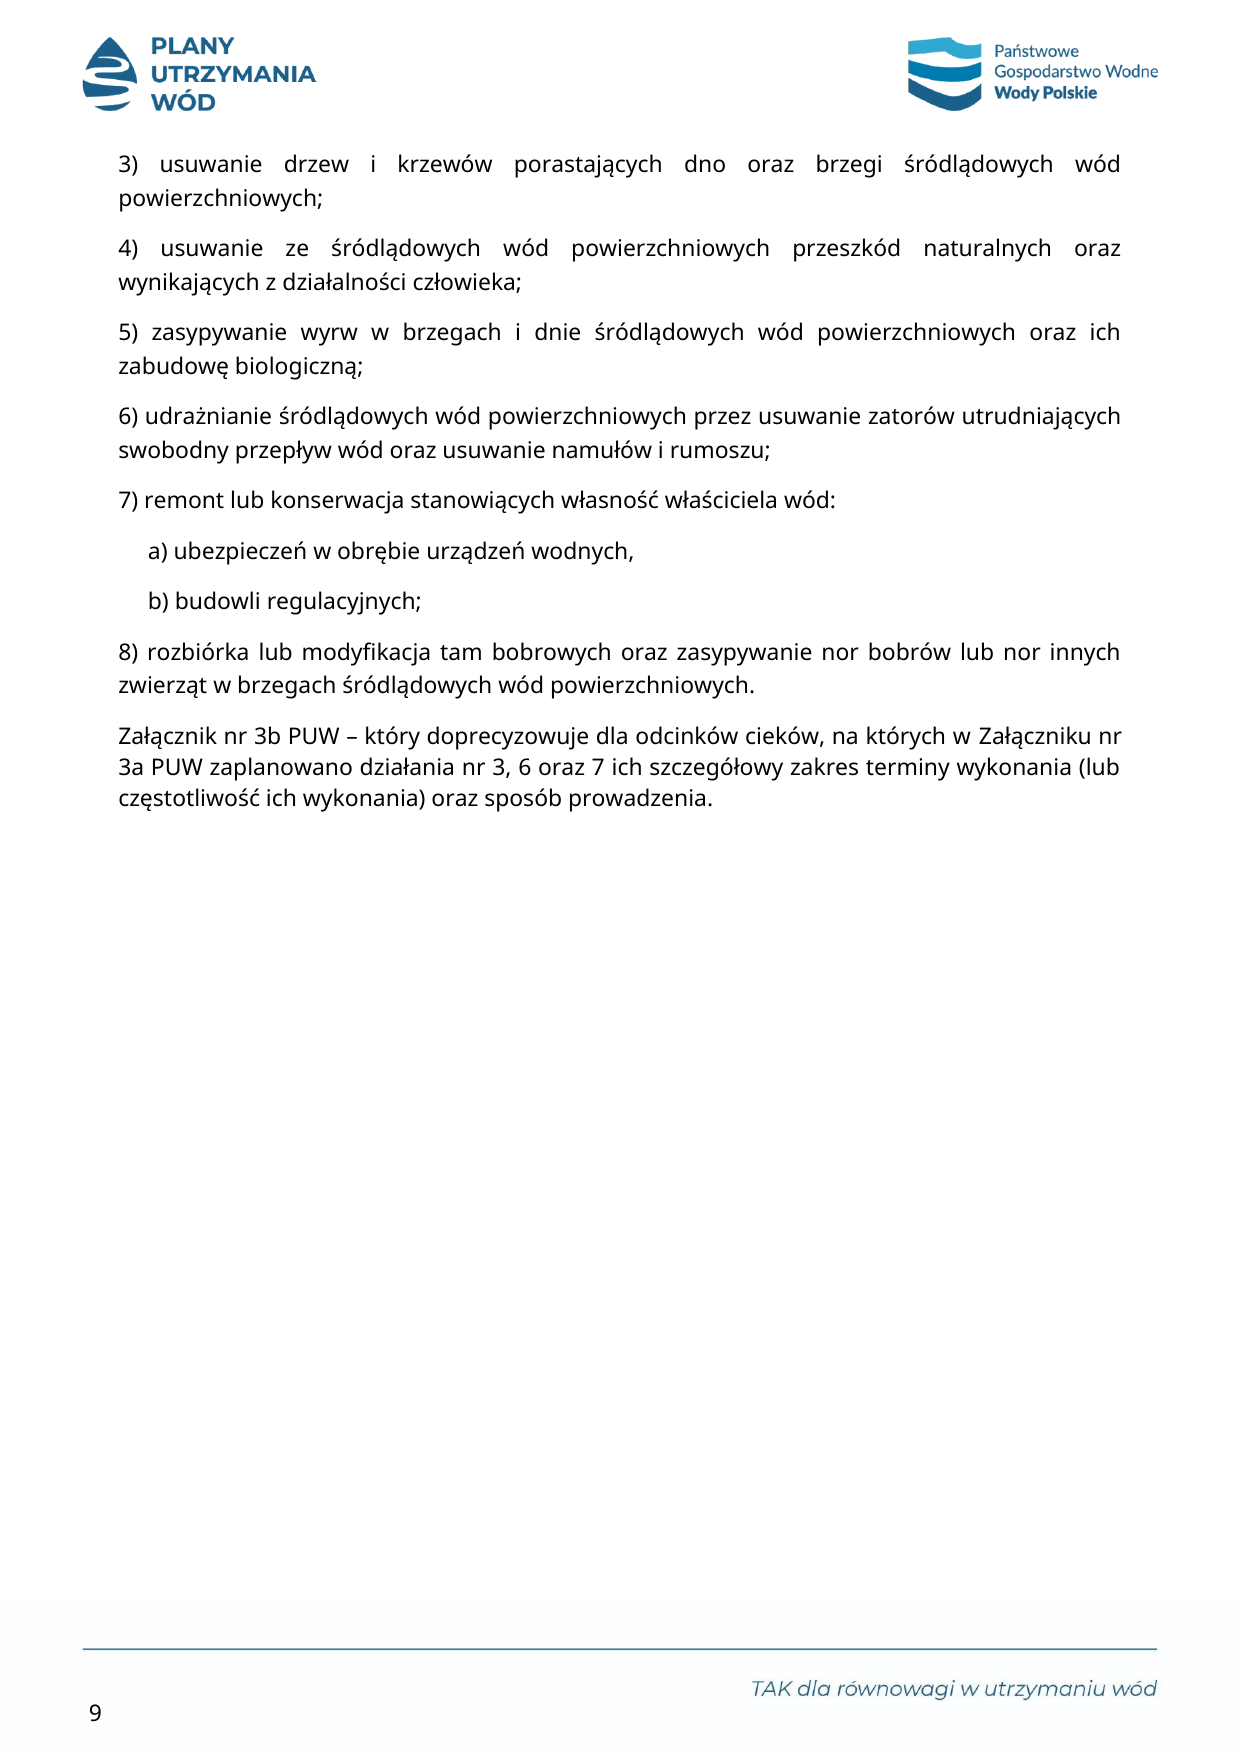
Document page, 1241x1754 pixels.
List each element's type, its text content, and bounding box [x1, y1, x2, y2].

picture [0, 0, 1241, 149]
text 8) rozbiórka lub modyfikacja tam bobrowych oraz zasypywanie nor bobrów lub nor innych zwierząt w brzegach śródlądowych wód powierzchniowych. [118, 636, 1122, 701]
text 7) remont lub konserwacja stanowiących własność właściciela wód: [118, 484, 1122, 516]
text a) ubezpieczeń w obrębie urządzeń wodnych, [118, 535, 1122, 566]
text 4) usuwanie ze śródlądowych wód powierzchniowych przeszkód naturalnych oraz wynikających z działalności człowieka; [118, 232, 1122, 297]
text 3) usuwanie drzew i krzewów porastających dno oraz brzegi śródlądowych wód powierzchniowych; [118, 148, 1122, 213]
text b) budowli regulacyjnych; [118, 585, 1122, 616]
text Załącznik nr 3b PUW – który doprecyzowuje dla odcinków cieków, na których w Załączniku nr 3a PUW zaplanowano działania nr 3, 6 oraz 7 ich szczegółowy zakres terminy wykonania (lub częstotliwość ich wykonania) oraz sposób prowadzenia. [118, 720, 1122, 813]
picture [0, 1600, 1240, 1751]
text 6) udrażnianie śródlądowych wód powierzchniowych przez usuwanie zatorów utrudniających swobodny przepływ wód oraz usuwanie namułów i rumoszu; [118, 400, 1122, 465]
text 5) zasypywanie wyrw w brzegach i dnie śródlądowych wód powierzchniowych oraz ich zabudowę biologiczną; [118, 316, 1122, 381]
